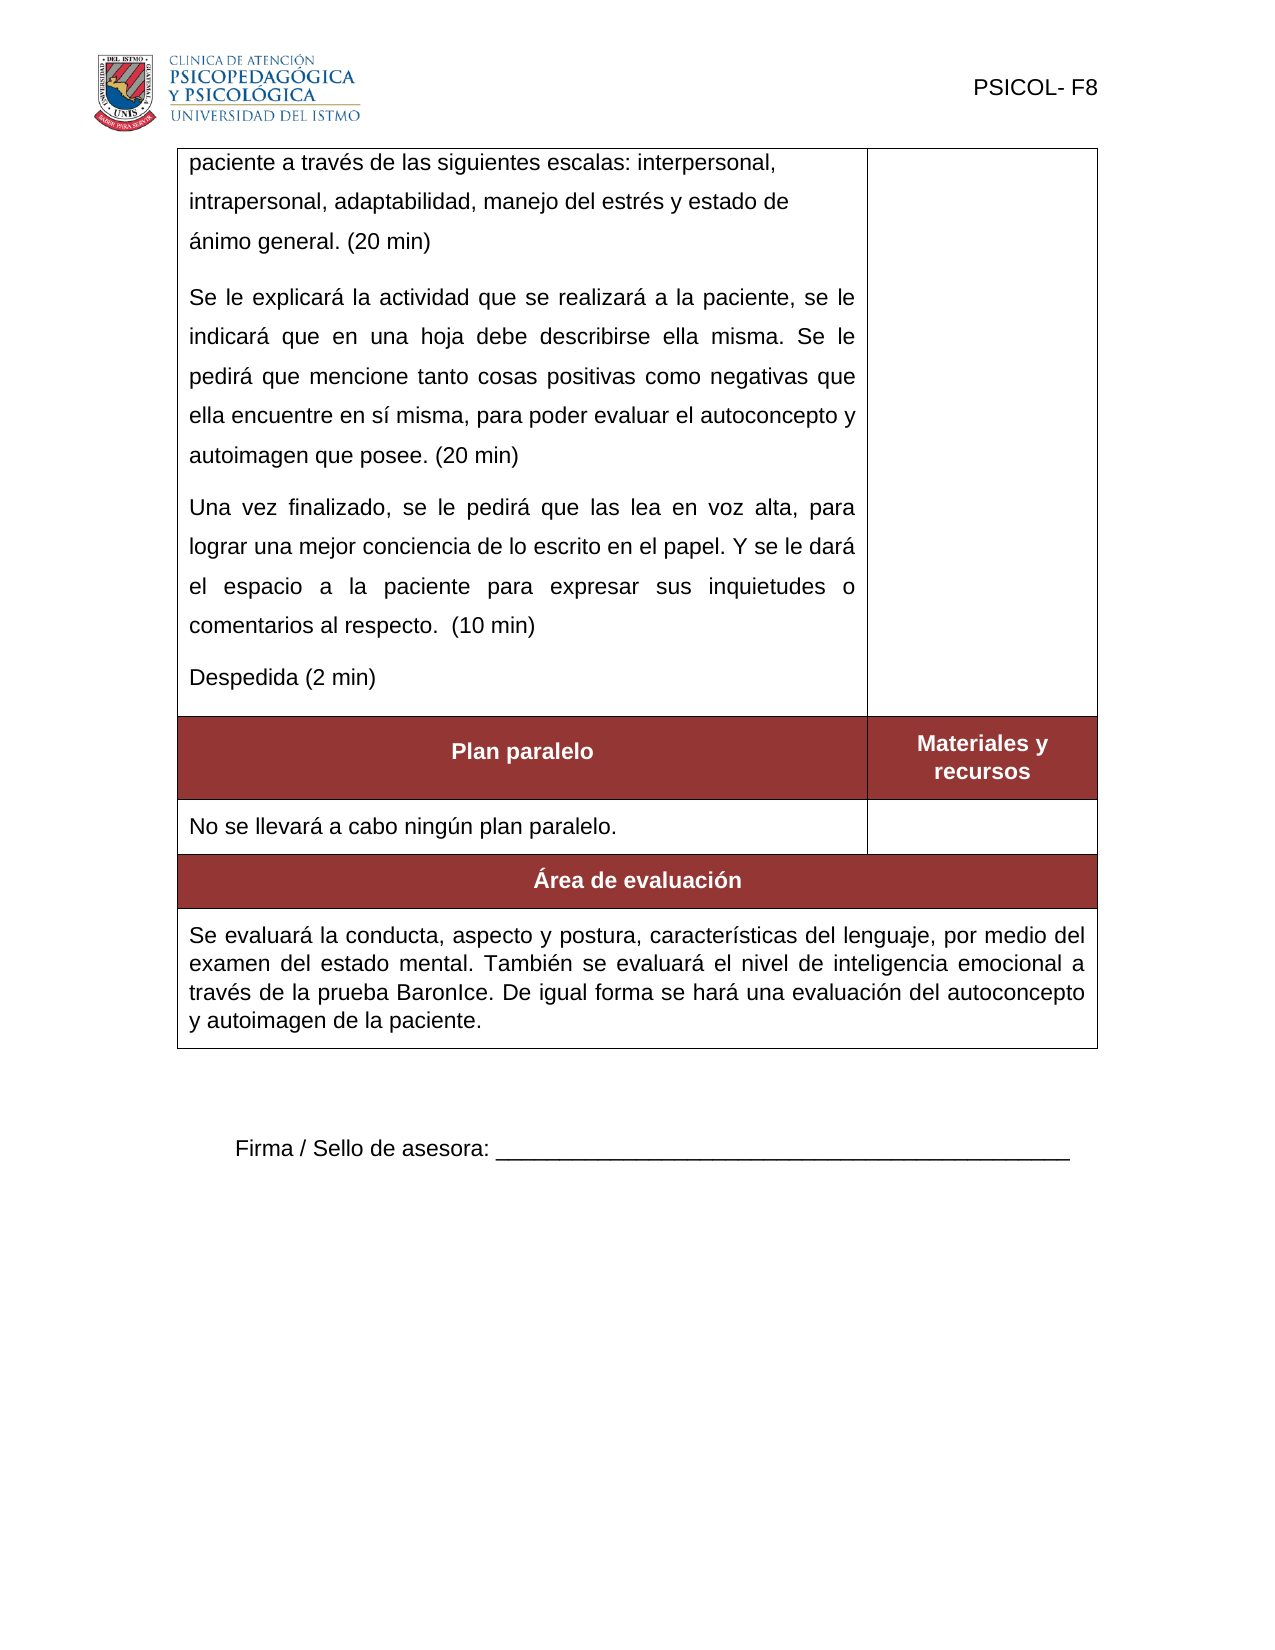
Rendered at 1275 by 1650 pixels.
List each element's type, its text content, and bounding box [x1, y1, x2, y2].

table_cell Plan paralelo [178, 717, 867, 799]
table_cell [178, 149, 867, 716]
table_cell Materiales y recursos [868, 717, 1097, 799]
table_cell Área de evaluación [178, 855, 1097, 908]
table_cell [868, 800, 1097, 853]
text Firma / Sello de asesora: _____________________________________________ [177, 1134, 1127, 1161]
picture [42, 25, 422, 166]
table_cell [868, 149, 1097, 716]
table_cell Se evaluará la conducta, aspecto y postura, características del lenguaje, por medio del examen del estado mental. También se evaluará el nivel de inteligencia emocional a través de la prueba BaronIce. De igual forma se hará una evaluación del autoconcepto y autoimagen de la paciente. [178, 909, 1097, 1048]
table_cell No se llevará a cabo ningún plan paralelo. [178, 800, 867, 853]
